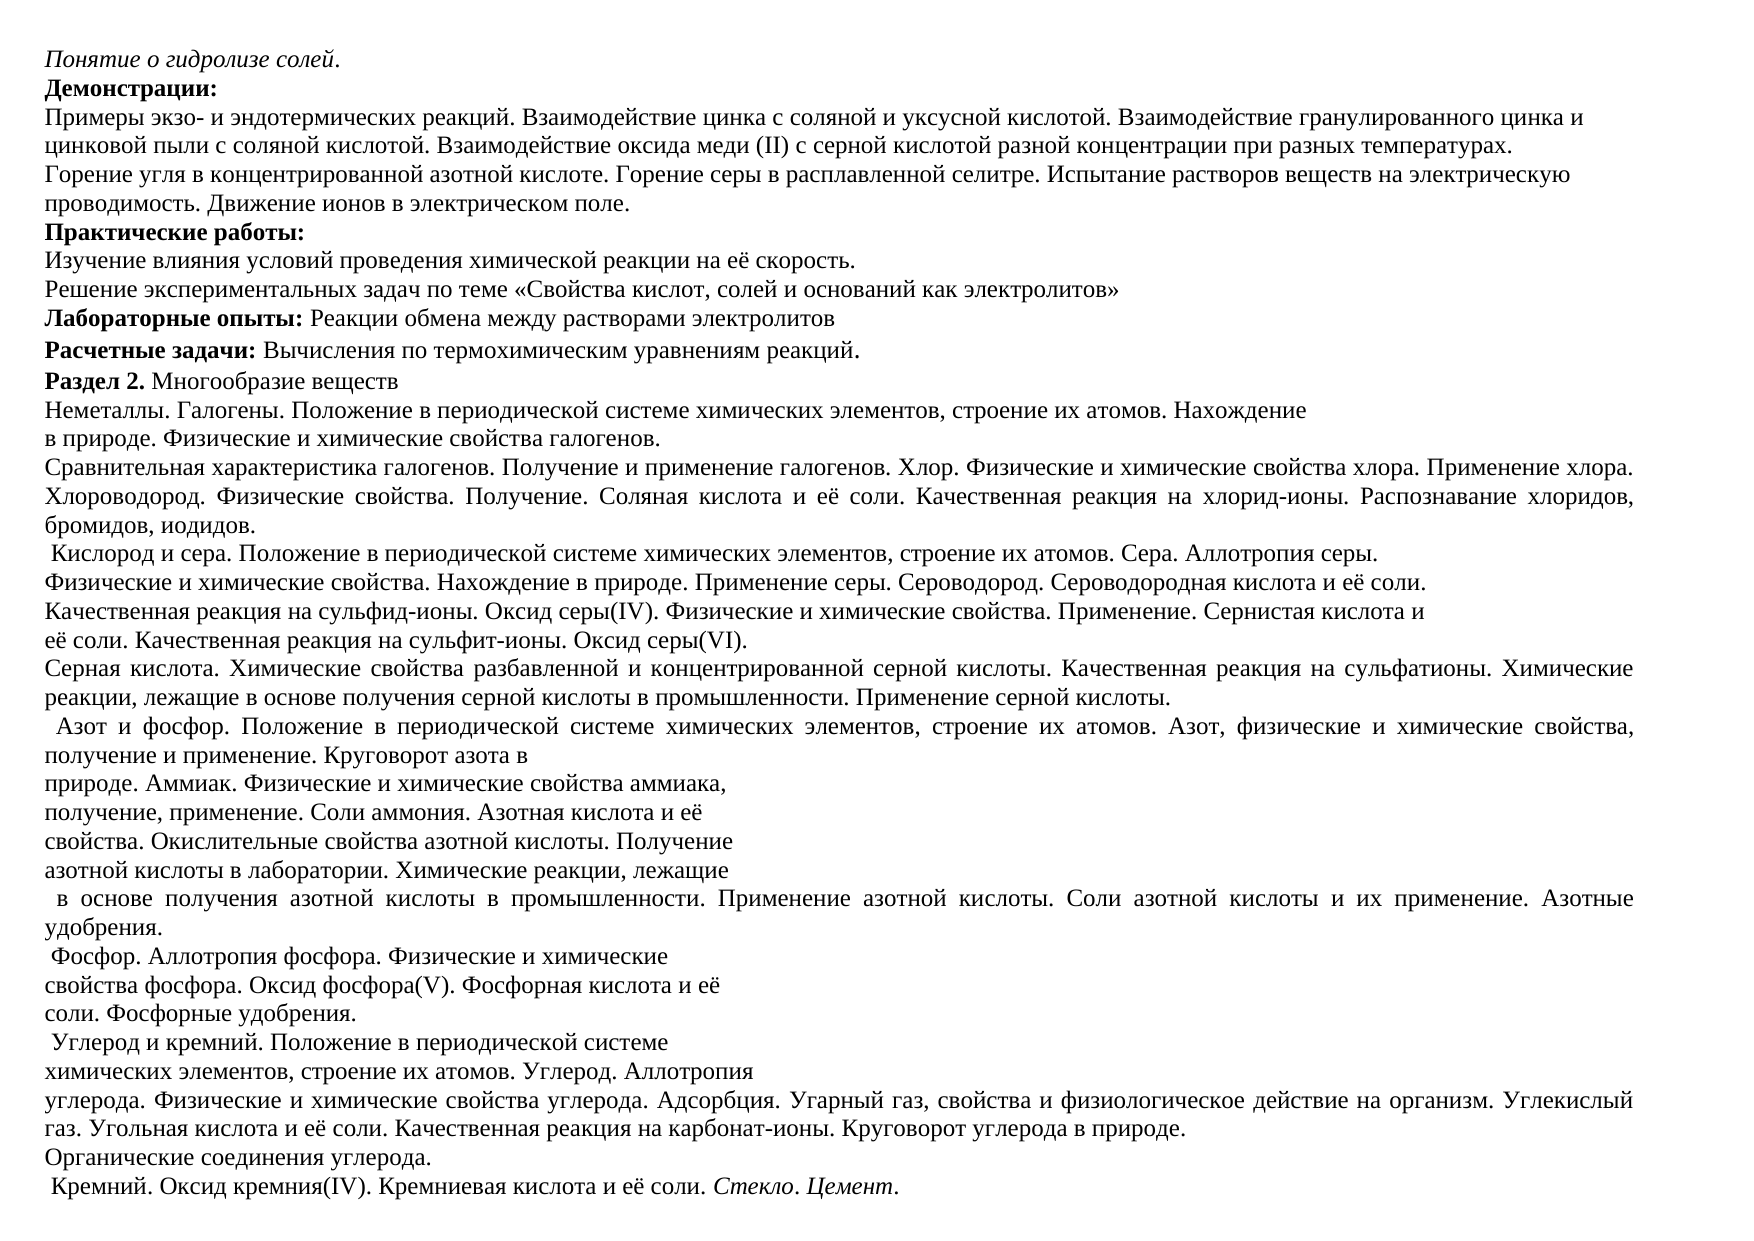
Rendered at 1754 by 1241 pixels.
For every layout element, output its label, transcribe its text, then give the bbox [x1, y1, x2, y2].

text Практические работы: [44, 217, 1636, 246]
text Примеры экзо- и эндотермических реакций. Взаимодействие цинка с соляной и уксусной кислотой. Взаимодействие гранулированного цинка и цинковой пыли с соляной кислотой. Взаимодействие оксида меди (II) с серной кислотой разной концентрации при разных температурах. [44, 102, 1636, 159]
text в природе. Физические и химические свойства галогенов. [44, 423, 1636, 452]
text соли. Фосфорные удобрения. [44, 998, 1636, 1027]
text углерода. Физические и химические свойства углерода. Адсорбция. Угарный газ, свойства и физиологическое действие на организм. Углекислый газ. Угольная кислота и её соли. Качественная реакция на карбонат-ионы. Круговорот углерода в природе. [44, 1085, 1636, 1142]
text Кислород и сера. Положение в периодической системе химических элементов, строение их атомов. Сера. Аллотропия серы. [44, 538, 1636, 567]
text свойства фосфора. Оксид фосфора(V). Фосфорная кислота и её [44, 970, 1636, 998]
text Сравнительная характеристика галогенов. Получение и применение галогенов. Хлор. Физические и химические свойства хлора. Применение хлора. Хлороводород. Физические свойства. Получение. Соляная кислота и её соли. Качественная реакция на хлорид-ионы. Распознавание хлоридов, бромидов, иодидов. [44, 452, 1636, 538]
text свойства. Окислительные свойства азотной кислоты. Получение [44, 826, 1636, 855]
text Понятие о гидролизе солей. [44, 44, 1636, 73]
text Углерод и кремний. Положение в периодической системе [44, 1027, 1636, 1056]
text Азот и фосфор. Положение в периодической системе химических элементов, строение их атомов. Азот, физические и химические свойства, получение и применение. Круговорот азота в [44, 711, 1636, 768]
text Фосфор. Аллотропия фосфора. Физические и химические [44, 941, 1636, 970]
text Лабораторные опыты: Реакции обмена между растворами электролитов [44, 303, 1636, 332]
text Качественная реакция на сульфид-ионы. Оксид серы(IV). Физические и химические свойства. Применение. Сернистая кислота и [44, 596, 1636, 625]
text в основе получения азотной кислоты в промышленности. Применение азотной кислоты. Соли азотной кислоты и их применение. Азотные удобрения. [44, 883, 1636, 941]
text Серная кислота. Химические свойства разбавленной и концентрированной серной кислоты. Качественная реакция на сульфатионы. Химические реакции, лежащие в основе получения серной кислоты в промышленности. Применение серной кислоты. [44, 653, 1636, 711]
text азотной кислоты в лаборатории. Химические реакции, лежащие [44, 855, 1636, 883]
text Горение угля в концентрированной азотной кислоте. Горение серы в расплавленной селитре. Испытание растворов веществ на электрическую проводимость. Движение ионов в электрическом поле. [44, 159, 1636, 217]
text Кремний. Оксид кремния(IV). Кремниевая кислота и её соли. Стекло. Цемент. [44, 1171, 1636, 1200]
text Органические соединения углерода. [44, 1142, 1636, 1171]
text природе. Аммиак. Физические и химические свойства аммиака, [44, 768, 1636, 797]
text получение, применение. Соли аммония. Азотная кислота и её [44, 797, 1636, 826]
text Решение экспериментальных задач по теме «Свойства кислот, солей и оснований как электролитов» [44, 274, 1636, 303]
text Раздел 2. Многообразие веществ [44, 366, 1636, 395]
text Физические и химические свойства. Нахождение в природе. Применение серы. Сероводород. Сероводородная кислота и её соли. [44, 567, 1636, 596]
text Расчетные задачи: Вычисления по термохимическим уравнениям реакций. [44, 332, 1636, 366]
text химических элементов, строение их атомов. Углерод. Аллотропия [44, 1056, 1636, 1085]
text Неметаллы. Галогены. Положение в периодической системе химических элементов, строение их атомов. Нахождение [44, 395, 1636, 423]
text Демонстрации: [44, 73, 1636, 102]
text Изучение влияния условий проведения химической реакции на её скорость. [44, 246, 1636, 274]
text её соли. Качественная реакция на сульфит-ионы. Оксид серы(VI). [44, 625, 1636, 653]
